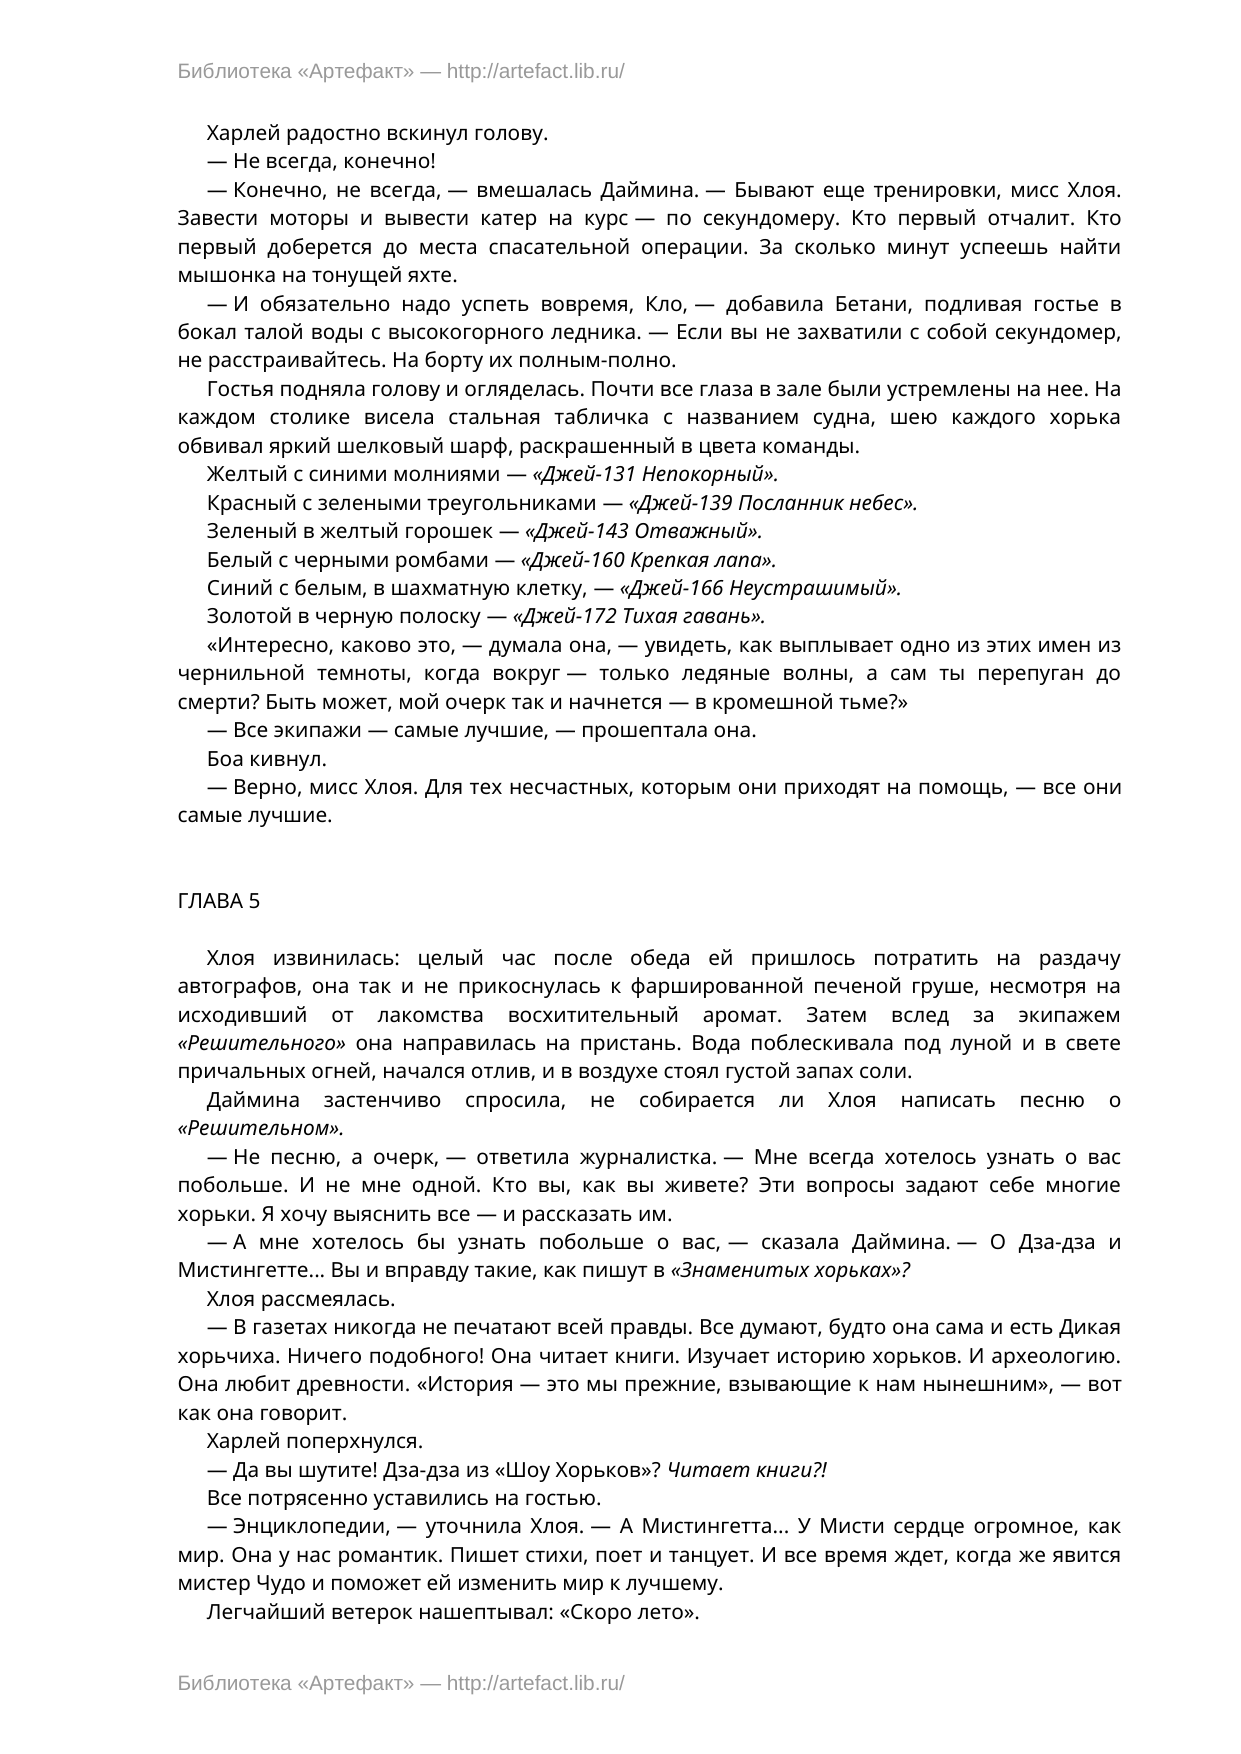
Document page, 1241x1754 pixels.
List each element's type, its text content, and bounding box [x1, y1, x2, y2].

text — Да вы шутите! Дза-дза из «Шоу Хорьков»? Читает книги?! [177, 1455, 1122, 1483]
text — Не всегда, конечно! [177, 147, 1122, 175]
text Белый с черными ромбами — «Джей-160 Крепкая лапа». [177, 545, 1122, 573]
text — Все экипажи — самые лучшие, — прошептала она. [177, 715, 1122, 744]
text Гостья подняла голову и огляделась. Почти все глаза в зале были устремлены на нее. На каждом столике висела стальная табличка с названием судна, шею каждого хорька обвивал яркий шелковый шарф, раскрашенный в цвета команды. [177, 374, 1122, 459]
text Боа кивнул. [177, 744, 1122, 772]
text Хлоя рассмеялась. [177, 1284, 1122, 1312]
text — Энциклопедии, — уточнила Хлоя. — А Мистингетта... У Мисти сердце огромное, как мир. Она у нас романтик. Пишет стихи, поет и танцует. И все время ждет, когда же явится мистер Чудо и поможет ей изменить мир к лучшему. [177, 1512, 1122, 1597]
text Зеленый в желтый горошек — «Джей-143 Отважный». [177, 516, 1122, 545]
text Легчайший ветерок нашептывал: «Скоро лето». [177, 1597, 1122, 1625]
text — Верно, мисс Хлоя. Для тех несчастных, которым они приходят на помощь, — все они самые лучшие. [177, 772, 1122, 829]
text Все потрясенно уставились на гостью. [177, 1483, 1122, 1512]
text Синий с белым, в шахматную клетку, — «Джей-166 Неустрашимый». [177, 573, 1122, 602]
text — Не песню, а очерк, — ответила журналистка. — Мне всегда хотелось узнать о вас побольше. И не мне одной. Кто вы, как вы живете? Эти вопросы задают себе многие хорьки. Я хочу выяснить все — и рассказать им. [177, 1142, 1122, 1227]
text Красный с зелеными треугольниками — «Джей-139 Посланник небес». [177, 488, 1122, 516]
text — В газетах никогда не печатают всей правды. Все думают, будто она сама и есть Дикая хорьчиха. Ничего подобного! Она читает книги. Изучает историю хорьков. И археологию. Она любит древности. «История — это мы прежние, взывающие к нам нынешним», — вот как она говорит. [177, 1312, 1122, 1426]
text Хлоя извинилась: целый час после обеда ей пришлось потратить на раздачу автографов, она так и не прикоснулась к фаршированной печеной груше, несмотря на исходивший от лакомства восхитительный аромат. Затем вслед за экипажем «Решительного» она направилась на пристань. Вода поблескивала под луной и в свете причальных огней, начался отлив, и в воздухе стоял густой запах соли. [177, 943, 1122, 1085]
text — А мне хотелось бы узнать побольше о вас, — сказала Даймина. — О Дза-дза и Мистингетте... Вы и вправду такие, как пишут в «Знаменитых хорьках»? [177, 1227, 1122, 1284]
text Харлей поперхнулся. [177, 1426, 1122, 1455]
subtitle ГЛАВА 5 [177, 886, 1122, 914]
text Харлей радостно вскинул голову. [177, 118, 1122, 147]
text Желтый с синими молниями — «Джей-131 Непокорный». [177, 459, 1122, 488]
text — И обязательно надо успеть вовремя, Кло, — добавила Бетани, подливая гостье в бокал талой воды с высокогорного ледника. — Если вы не захватили с собой секундомер, не расстраивайтесь. На борту их полным-полно. [177, 289, 1122, 374]
text Золотой в черную полоску — «Джей-172 Тихая гавань». [177, 602, 1122, 630]
text Даймина застенчиво спросила, не собирается ли Хлоя написать песню о «Решительном». [177, 1085, 1122, 1142]
text — Конечно, не всегда, — вмешалась Даймина. — Бывают еще тренировки, мисс Хлоя. Завести моторы и вывести катер на курс — по секундомеру. Кто первый отчалит. Кто первый доберется до места спасательной операции. За сколько минут успеешь найти мышонка на тонущей яхте. [177, 175, 1122, 289]
text «Интересно, каково это, — думала она, — увидеть, как выплывает одно из этих имен из чернильной темноты, когда вокруг — только ледяные волны, а сам ты перепуган до смерти? Быть может, мой очерк так и начнется — в кромешной тьме?» [177, 630, 1122, 715]
